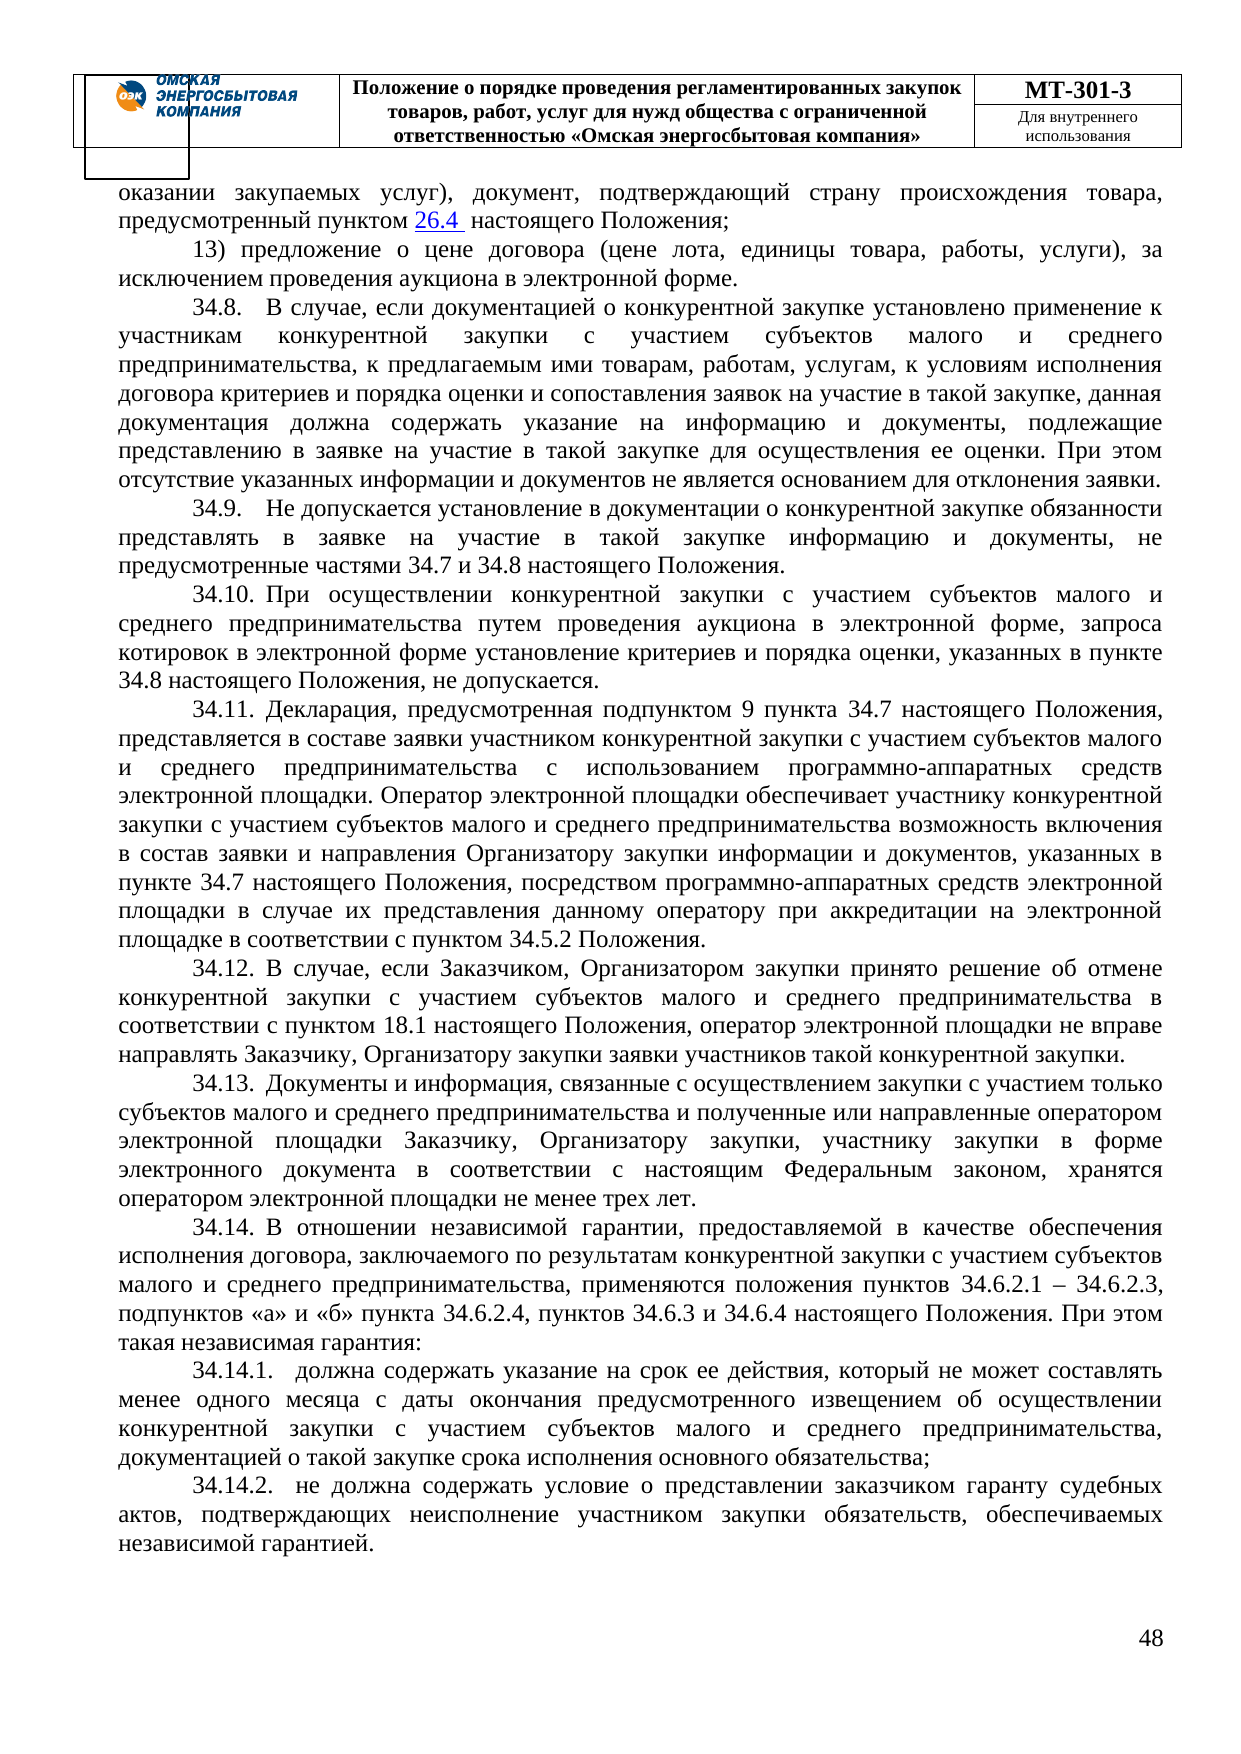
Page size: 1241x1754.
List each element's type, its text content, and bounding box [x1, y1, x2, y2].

list Декларация, предусмотренная подпунктом 9 пункта 34.7 настоящего Положения, представляется в составе заявки участником конкурентной закупки с участием субъектов малого и среднего предпринимательства с использованием программно-аппаратных средств электронной площадки. Оператор электронной площадки обеспечивает участнику конкурентной закупки с участием субъектов малого и среднего предпринимательства возможность включения в состав заявки и направления Организатору закупки информации и документов, указанных в пункте 34.7 настоящего Положения, посредством программно-аппаратных средств электронной площадки в случае их представления данному оператору при аккредитации на электронной площадке в соответствии с пунктом 34.5.2 Положения. [118, 694, 1163, 953]
list При осуществлении конкурентной закупки с участием субъектов малого и среднего предпринимательства путем проведения аукциона в электронной форме, запроса котировок в электронной форме установление критериев и порядка оценки, указанных в пункте 34.8 настоящего Положения, не допускается. [118, 579, 1163, 694]
list В случае, если Заказчиком, Организатором закупки принято решение об отмене конкурентной закупки с участием субъектов малого и среднего предпринимательства в соответствии с пунктом 18.1 настоящего Положения, оператор электронной площадки не вправе направлять Заказчику, Организатору закупки заявки участников такой конкурентной закупки. [118, 953, 1163, 1068]
list не должна содержать условие о представлении заказчиком гаранту судебных актов, подтверждающих неисполнение участником закупки обязательств, обеспечиваемых независимой гарантией. [118, 1471, 1163, 1557]
picture [116, 74, 298, 117]
list 13) предложение о цене договора (цене лота, единицы товара, работы, услуги), за исключением проведения аукциона в электронной форме. [118, 234, 1163, 292]
list Документы и информация, связанные с осуществлением закупки с участием только субъектов малого и среднего предпринимательства и полученные или направленные оператором электронной площадки Заказчику, Организатору закупки, участнику закупки в форме электронного документа в соответствии с настоящим Федеральным законом, хранятся оператором электронной площадки не менее трех лет. [118, 1068, 1163, 1212]
list В случае, если документацией о конкурентной закупке установлено применение к участникам конкурентной закупки с участием субъектов малого и среднего предпринимательства, к предлагаемым ими товарам, работам, услугам, к условиям исполнения договора критериев и порядка оценки и сопоставления заявок на участие в такой закупке, данная документация должна содержать указание на информацию и документы, подлежащие представлению в заявке на участие в такой закупке для осуществления ее оценки. При этом отсутствие указанных информации и документов не является основанием для отклонения заявки. [118, 292, 1163, 493]
list Не допускается установление в документации о конкурентной закупке обязанности представлять в заявке на участие в такой закупке информацию и документы, не предусмотренные частями 34.7 и 34.8 настоящего Положения. [118, 493, 1163, 579]
list В отношении независимой гарантии, предоставляемой в качестве обеспечения исполнения договора, заключаемого по результатам конкурентной закупки с участием субъектов малого и среднего предпринимательства, применяются положения пунктов 34.6.2.1 – 34.6.2.3, подпунктов «а» и «б» пункта 34.6.2.4, пунктов 34.6.3 и 34.6.4 настоящего Положения. При этом такая независимая гарантия: [118, 1212, 1163, 1356]
list должна содержать указание на срок ее действия, который не может составлять менее одного месяца с даты окончания предусмотренного извещением об осуществлении конкурентной закупки с участием субъектов малого и среднего предпринимательства, документацией о такой закупке срока исполнения основного обязательства; [118, 1356, 1163, 1471]
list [118, 177, 1163, 234]
